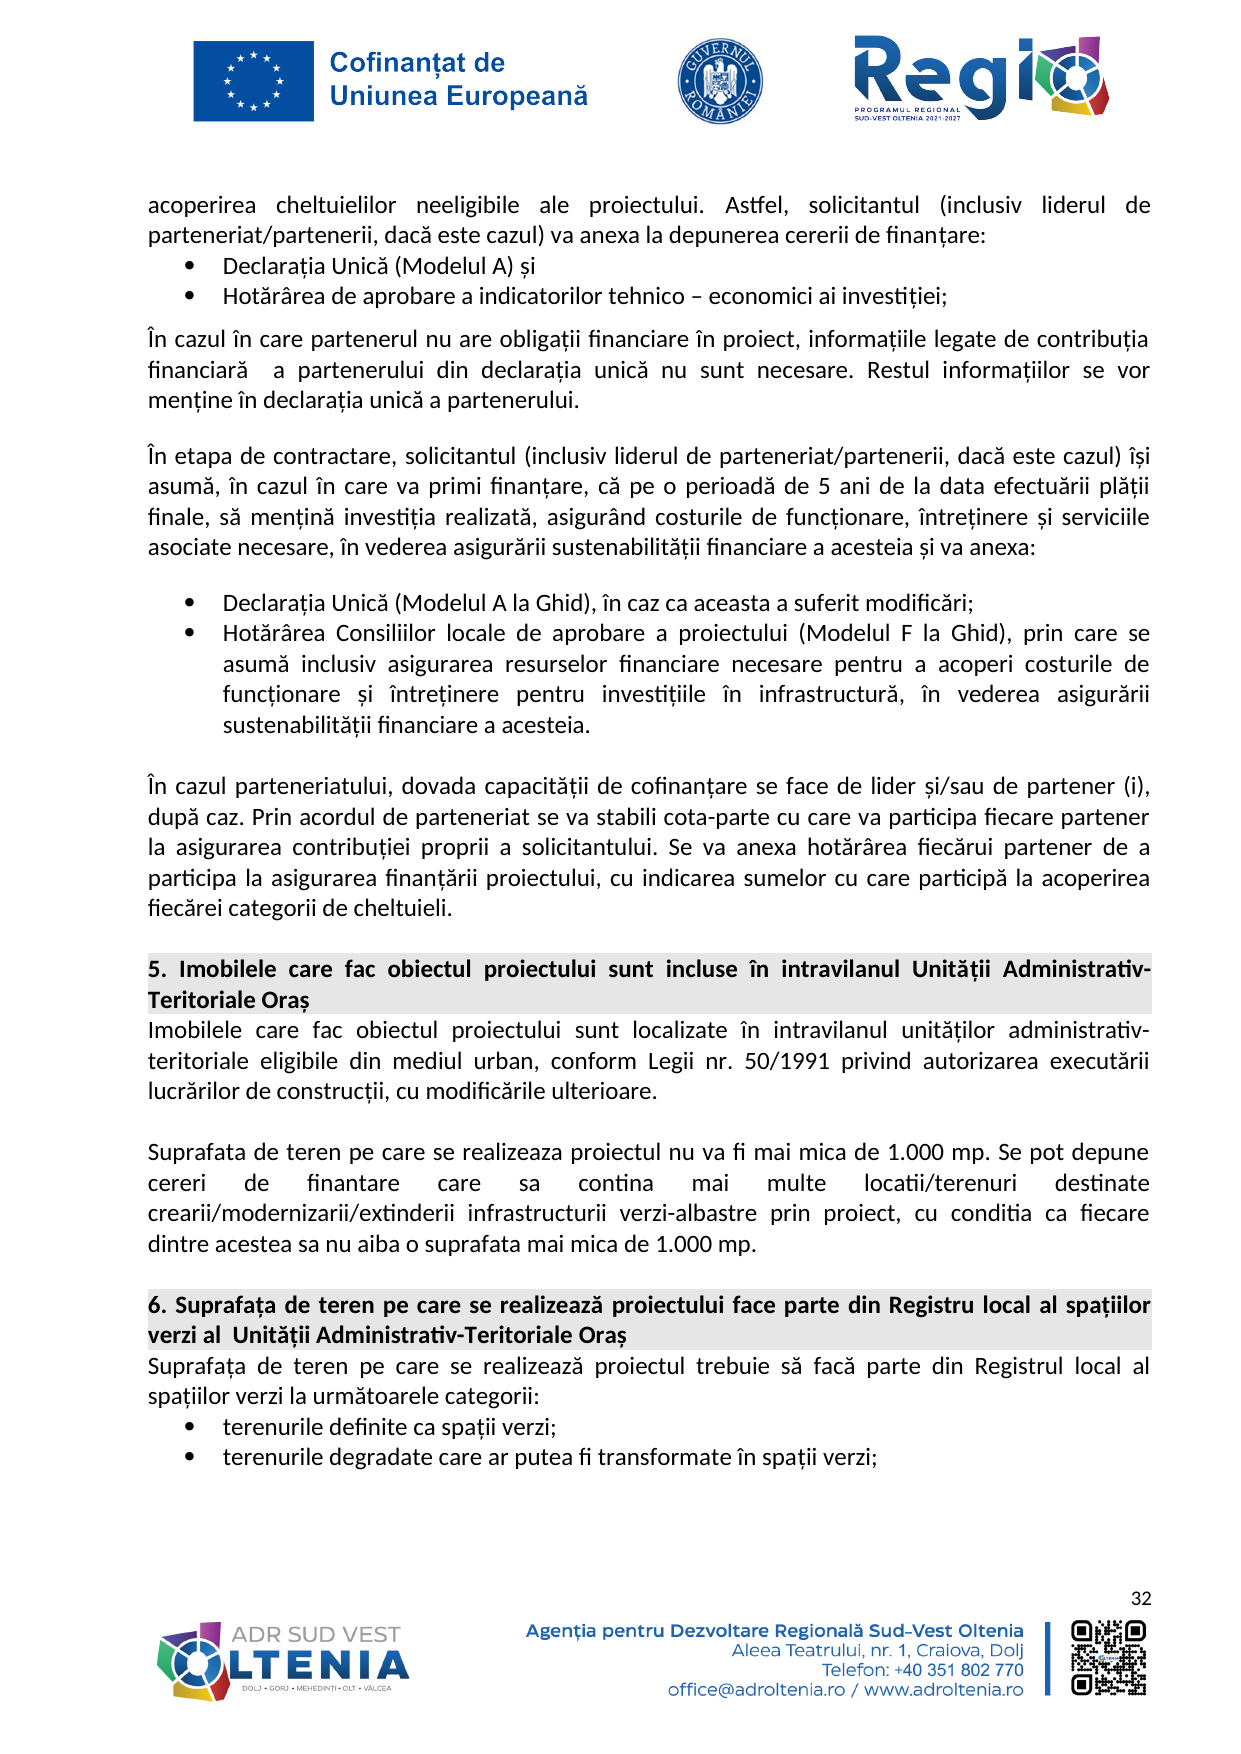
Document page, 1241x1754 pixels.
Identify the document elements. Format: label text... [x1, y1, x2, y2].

text Suprafata de teren pe care se realizeaza proiectul nu va fi mai mica de 1.000 mp. Se pot depune cereri de finantare care sa contina mai multe locatii/terenuri destinate crearii/modernizarii/extinderii infrastructurii verzi-albastre prin proiect, cu conditia ca fiecare dintre acestea sa nu aiba o suprafata mai mica de 1.000 mp. [148, 1136, 1152, 1258]
text În etapa de contractare, solicitantul (inclusiv liderul de parteneriat/partenerii, dacă este cazul) își asumă, în cazul în care va primi finanțare, că pe o perioadă de 5 ani de la data efectuării plății finale, să mențină investiția realizată, asigurând costurile de funcționare, întreținere și serviciile asociate necesare, în vederea asigurării sustenabilității financiare a acesteia și va anexa: [148, 440, 1152, 562]
picture [852, 34, 1111, 124]
list Declaraţia Unică (Modelul A la Ghid), în caz ca aceasta a suferit modificări; [185, 587, 1152, 617]
list Declaraţia Unică (Modelul A) şi [185, 250, 1152, 280]
list terenurile definite ca spaţii verzi; [185, 1411, 1152, 1442]
list Hotărârea Consiliilor locale de aprobare a proiectului (Modelul F la Ghid), prin care se asumă inclusiv asigurarea resurselor financiare necesare pentru a acoperi costurile de funcționare și întreținere pentru investițiile în infrastructură, în vederea asigurării sustenabilității financiare a acesteia. [185, 617, 1152, 739]
text Imobilele care fac obiectul proiectului sunt localizate în intravilanul unităților administrativ-teritoriale eligibile din mediul urban, conform Legii nr. 50/1991 privind autorizarea executării lucrărilor de construcţii, cu modificările ulterioare. [148, 1014, 1152, 1106]
text 6. Suprafaţa de teren pe care se realizează proiectului face parte din Registru local al spaţiilor verzi al Unității Administrativ-Teritoriale Oraș [148, 1289, 1152, 1350]
text 5. Imobilele care fac obiectul proiectului sunt incluse în intravilanul Unității Administrativ-Teritoriale Oraș [148, 953, 1152, 1014]
list terenurile degradate care ar putea fi transformate în spaţii verzi; [185, 1442, 1152, 1472]
text În cazul în care partenerul nu are obligații financiare în proiect, informațiile legate de contribuția financiară a partenerului din declarația unică nu sunt necesare. Restul informațiilor se vor menține în declarația unică a partenerului. [148, 323, 1152, 415]
picture [674, 36, 768, 126]
text Suprafaţa de teren pe care se realizează proiectul trebuie să facă parte din Registrul local al spaţiilor verzi la următoarele categorii: [148, 1350, 1152, 1411]
picture [188, 36, 590, 125]
picture [147, 1611, 1151, 1708]
list Hotărârea de aprobare a indicatorilor tehnico – economici ai investiţiei; [185, 280, 1152, 311]
text În cazul parteneriatului, dovada capacităţii de cofinanţare se face de lider şi/sau de partener (i), după caz. Prin acordul de parteneriat se va stabili cota-parte cu care va participa fiecare partener la asigurarea contribuţiei proprii a solicitantului. Se va anexa hotărârea fiecărui partener de a participa la asigurarea finanţării proiectului, cu indicarea sumelor cu care participă la acoperirea fiecărei categorii de cheltuieli. [148, 770, 1152, 923]
